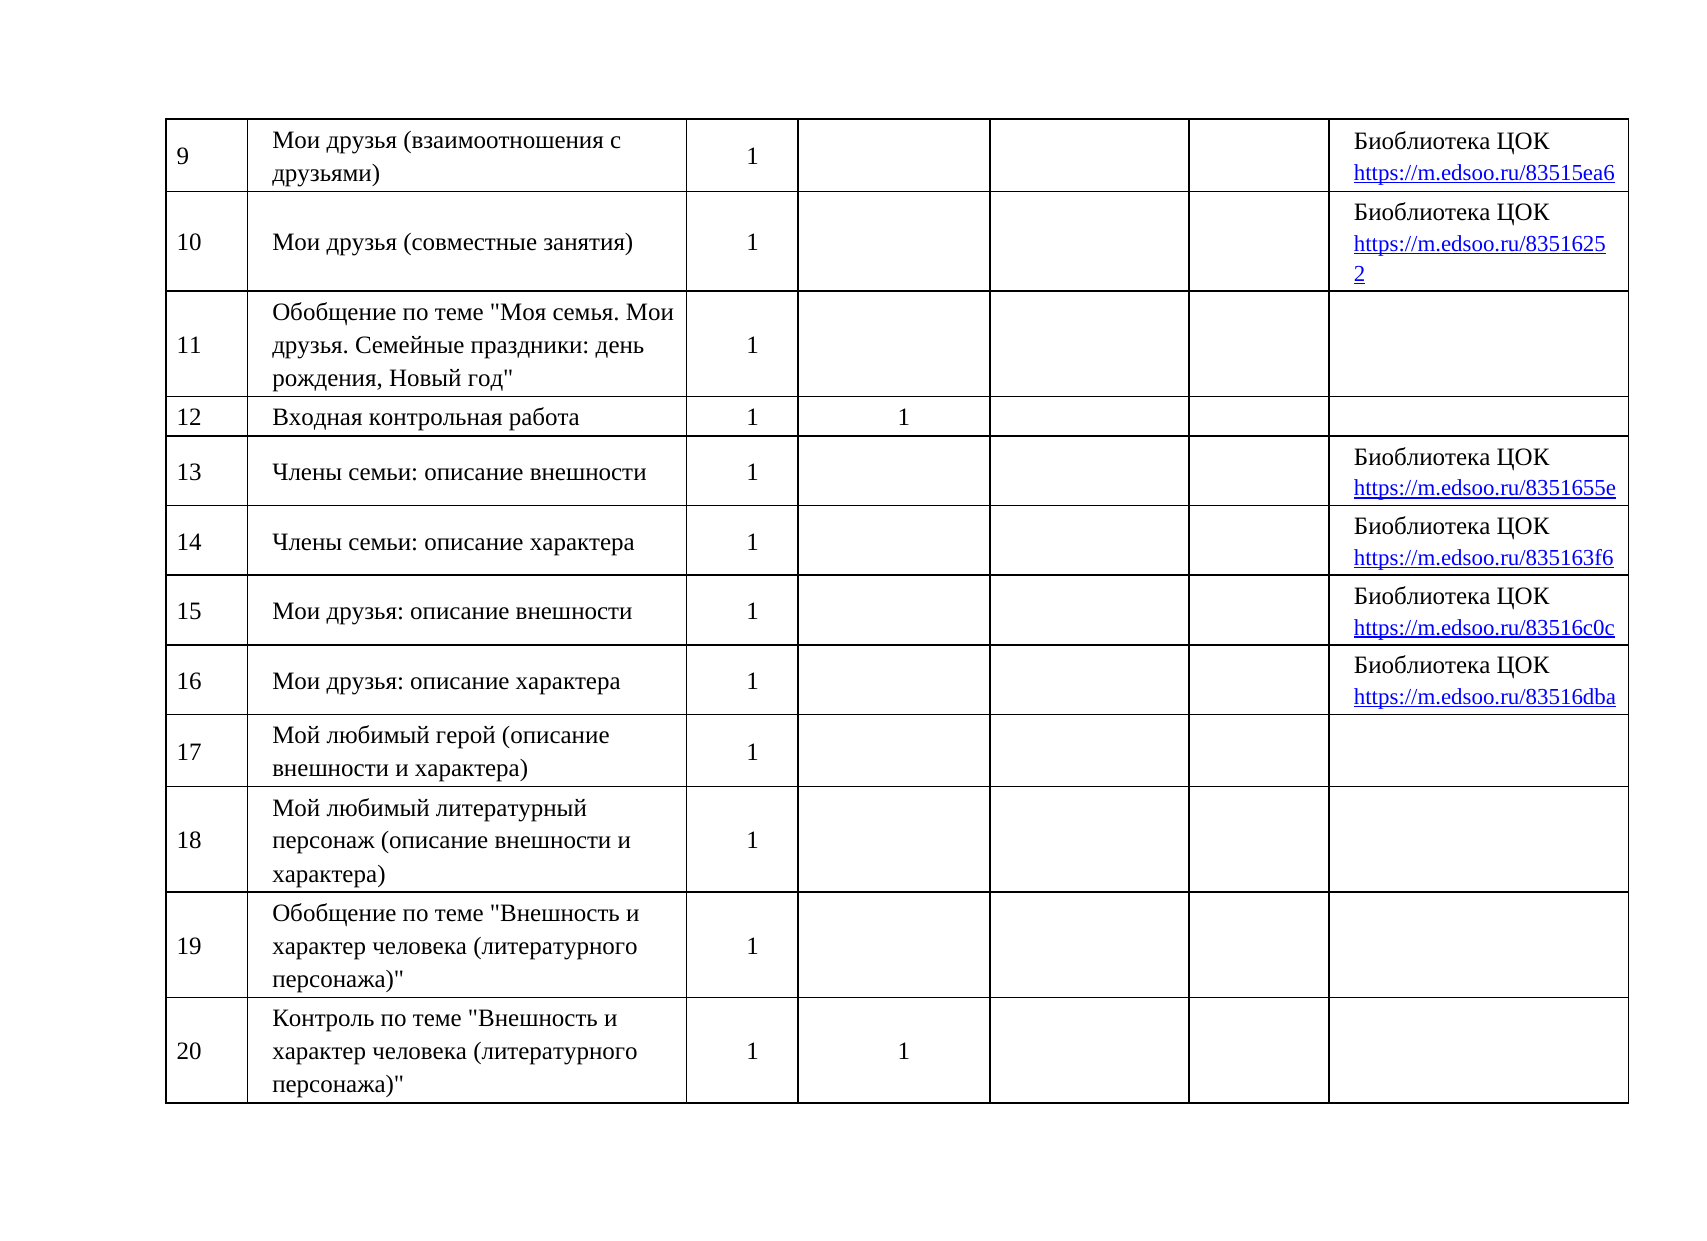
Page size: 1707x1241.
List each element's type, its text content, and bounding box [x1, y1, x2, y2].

table_cell 15 [167, 576, 247, 644]
table_cell 1 [799, 998, 989, 1102]
table_cell Биоблиотека ЦОК https://m.edsoo.ru/83516c0c [1330, 576, 1628, 644]
table_cell [991, 120, 1188, 191]
table_cell [991, 437, 1188, 505]
table_cell [1190, 715, 1328, 786]
table_cell [991, 893, 1188, 997]
table_cell [799, 715, 989, 786]
table_cell [1190, 576, 1328, 644]
table_cell 20 [167, 998, 247, 1102]
table_cell Биоблиотека ЦОК https://m.edsoo.ru/83516252 [1330, 192, 1628, 290]
table_cell Биоблиотека ЦОК https://m.edsoo.ru/835163f6 [1330, 506, 1628, 574]
table_cell [799, 893, 989, 997]
table_cell Обобщение по теме "Моя семья. Мои друзья. Семейные праздники: день рождения, Новый год" [248, 292, 686, 396]
table_cell 9 [167, 120, 247, 191]
table_cell [991, 506, 1188, 574]
table_cell [991, 715, 1188, 786]
table_cell [1330, 998, 1628, 1102]
table_cell 1 [687, 576, 797, 644]
table_cell 1 [687, 893, 797, 997]
table_cell [1190, 787, 1328, 891]
table_cell [991, 998, 1188, 1102]
table_cell 1 [687, 192, 797, 290]
table_cell [1190, 120, 1328, 191]
table_cell 10 [167, 192, 247, 290]
table_cell 19 [167, 893, 247, 997]
table_cell Члены семьи: описание внешности [248, 437, 686, 505]
table_cell 1 [687, 646, 797, 713]
table_cell [1190, 998, 1328, 1102]
table_cell Мой любимый герой (описание внешности и характера) [248, 715, 686, 786]
table_cell [991, 576, 1188, 644]
table_cell [1190, 397, 1328, 435]
table_cell [1330, 397, 1628, 435]
table_cell 1 [687, 506, 797, 574]
table_cell 1 [687, 715, 797, 786]
table_cell [799, 506, 989, 574]
table_cell [991, 787, 1188, 891]
table_cell [799, 576, 989, 644]
table_cell [799, 120, 989, 191]
table_cell [1190, 192, 1328, 290]
table_cell 1 [687, 437, 797, 505]
table_cell [1330, 715, 1628, 786]
table_cell [1190, 292, 1328, 396]
table_cell 1 [687, 292, 797, 396]
table_cell 17 [167, 715, 247, 786]
table_cell [1330, 292, 1628, 396]
table_cell 13 [167, 437, 247, 505]
table_cell Биоблиотека ЦОК https://m.edsoo.ru/8351655e [1330, 437, 1628, 505]
table_cell [799, 437, 989, 505]
table_cell 14 [167, 506, 247, 574]
table_cell [799, 192, 989, 290]
table_cell [991, 292, 1188, 396]
table_cell 18 [167, 787, 247, 891]
table_cell [1330, 893, 1628, 997]
table_cell [1190, 506, 1328, 574]
table_cell [991, 646, 1188, 713]
table_cell [799, 292, 989, 396]
table_cell Мои друзья: описание характера [248, 646, 686, 713]
table_cell 1 [687, 998, 797, 1102]
table_cell [1330, 787, 1628, 891]
table_cell Входная контрольная работа [248, 397, 686, 435]
table_cell [1190, 437, 1328, 505]
table_cell Биоблиотека ЦОК https://m.edsoo.ru/83516dba [1330, 646, 1628, 713]
table_cell Биоблиотека ЦОК https://m.edsoo.ru/83515ea6 [1330, 120, 1628, 191]
table_cell 1 [687, 397, 797, 435]
table_cell Мой любимый литературный персонаж (описание внешности и характера) [248, 787, 686, 891]
table_cell Мои друзья: описание внешности [248, 576, 686, 644]
table_cell Мои друзья (совместные занятия) [248, 192, 686, 290]
table_cell [1190, 646, 1328, 713]
table_cell Контроль по теме "Внешность и характер человека (литературного персонажа)" [248, 998, 686, 1102]
table_cell [799, 787, 989, 891]
table_cell 1 [687, 787, 797, 891]
table_cell Члены семьи: описание характера [248, 506, 686, 574]
table_cell 16 [167, 646, 247, 713]
table_cell Обобщение по теме "Внешность и характер человека (литературного персонажа)" [248, 893, 686, 997]
table_cell 1 [799, 397, 989, 435]
table_cell 1 [687, 120, 797, 191]
table_cell [991, 397, 1188, 435]
table_cell [991, 192, 1188, 290]
table_cell [799, 646, 989, 713]
table_cell Мои друзья (взаимоотношения с друзьями) [248, 120, 686, 191]
table_cell [1190, 893, 1328, 997]
table_cell 12 [167, 397, 247, 435]
table_cell 11 [167, 292, 247, 396]
